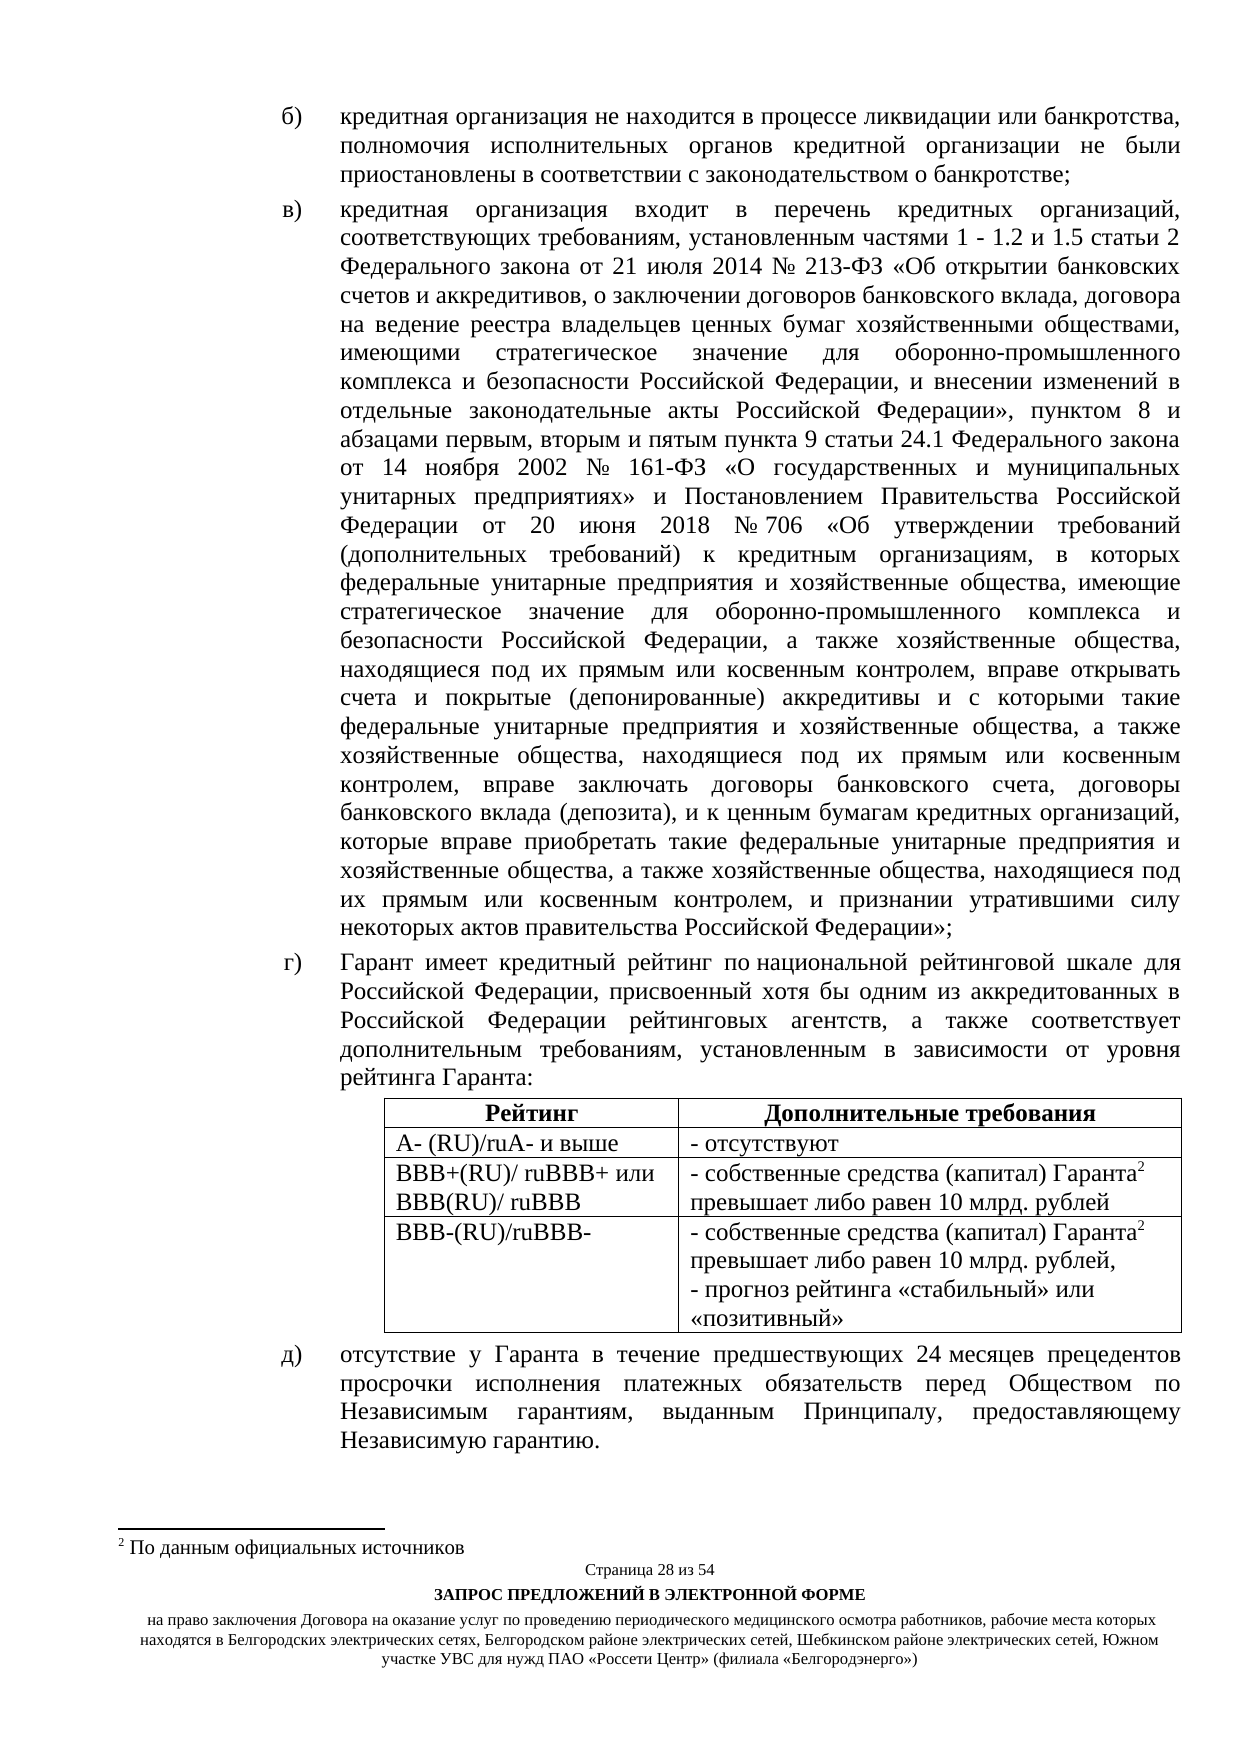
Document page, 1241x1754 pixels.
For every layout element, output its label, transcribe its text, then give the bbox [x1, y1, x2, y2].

table_cell - собственные средства (капитал) Гаранта2 превышает либо равен 10 млрд. рублей, - прогноз рейтинга «стабильный» или «позитивный» [679, 1217, 1181, 1332]
table_header Дополнительные требования [679, 1099, 1181, 1127]
list Гарант имеет кредитный рейтинг по национальной рейтинговой шкале для Российской Федерации, присвоенный хотя бы одним из аккредитованных в Российской Федерации рейтинговых агентств, а также соответствует дополнительным требованиям, установленным в зависимости от уровня рейтинга Гаранта: [302, 947, 1181, 1091]
table_cell BBB+(RU)/ ruBBB+ или BBB(RU)/ ruBBB [385, 1158, 678, 1216]
list кредитная организация входит в перечень кредитных организаций, соответствующих требованиям, установленным частями 1 - 1.2 и 1.5 статьи 2 Федерального закона от 21 июля 2014 № 213-ФЗ «Об открытии банковских счетов и аккредитивов, о заключении договоров банковского вклада, договора на ведение реестра владельцев ценных бумаг хозяйственными обществами, имеющими стратегическое значение для оборонно-промышленного комплекса и безопасности Российской Федерации, и внесении изменений в отдельные законодательные акты Российской Федерации», пунктом 8 и абзацами первым, вторым и пятым пункта 9 статьи 24.1 Федерального закона от 14 ноября 2002 № 161-ФЗ «О государственных и муниципальных унитарных предприятиях» и Постановлением Правительства Российской Федерации от 20 июня 2018 № 706 «Об утверждении требований (дополнительных требований) к кредитным организациям, в которых федеральные унитарные предприятия и хозяйственные общества, имеющие стратегическое значение для оборонно-промышленного комплекса и безопасности Российской Федерации, а также хозяйственные общества, находящиеся под их прямым или косвенным контролем, вправе открывать счета и покрытые (депонированные) аккредитивы и с которыми такие федеральные унитарные предприятия и хозяйственные общества, а также хозяйственные общества, находящиеся под их прямым или косвенным контролем, вправе заключать договоры банковского счета, договоры банковского вклада (депозита), и к ценным бумагам кредитных организаций, которые вправе приобретать такие федеральные унитарные предприятия и хозяйственные общества, а также хозяйственные общества, находящиеся под их прямым или косвенным контролем, и признании утратившими силу некоторых актов правительства Российской Федерации»; [302, 194, 1181, 941]
table_cell - собственные средства (капитал) Гаранта превышает либо равен 10 млрд. рублей [679, 1158, 1181, 1216]
table_header Рейтинг [385, 1099, 678, 1127]
table_cell - отсутствуют [679, 1128, 1181, 1157]
list кредитная организация не находится в процессе ликвидации или банкротства, полномочия исполнительных органов кредитной организации не были приостановлены в соответствии с законодательством о банкротстве; [302, 101, 1181, 187]
table_cell A- (RU)/ruA- и выше [385, 1128, 678, 1157]
table_cell BBB-(RU)/ruBBB- [385, 1217, 678, 1332]
list отсутствие у Гаранта в течение предшествующих 24 месяцев прецедентов просрочки исполнения платежных обязательств перед Обществом по Независимым гарантиям, выданным Принципалу, предоставляющему Независимую гарантию. [302, 1339, 1181, 1454]
